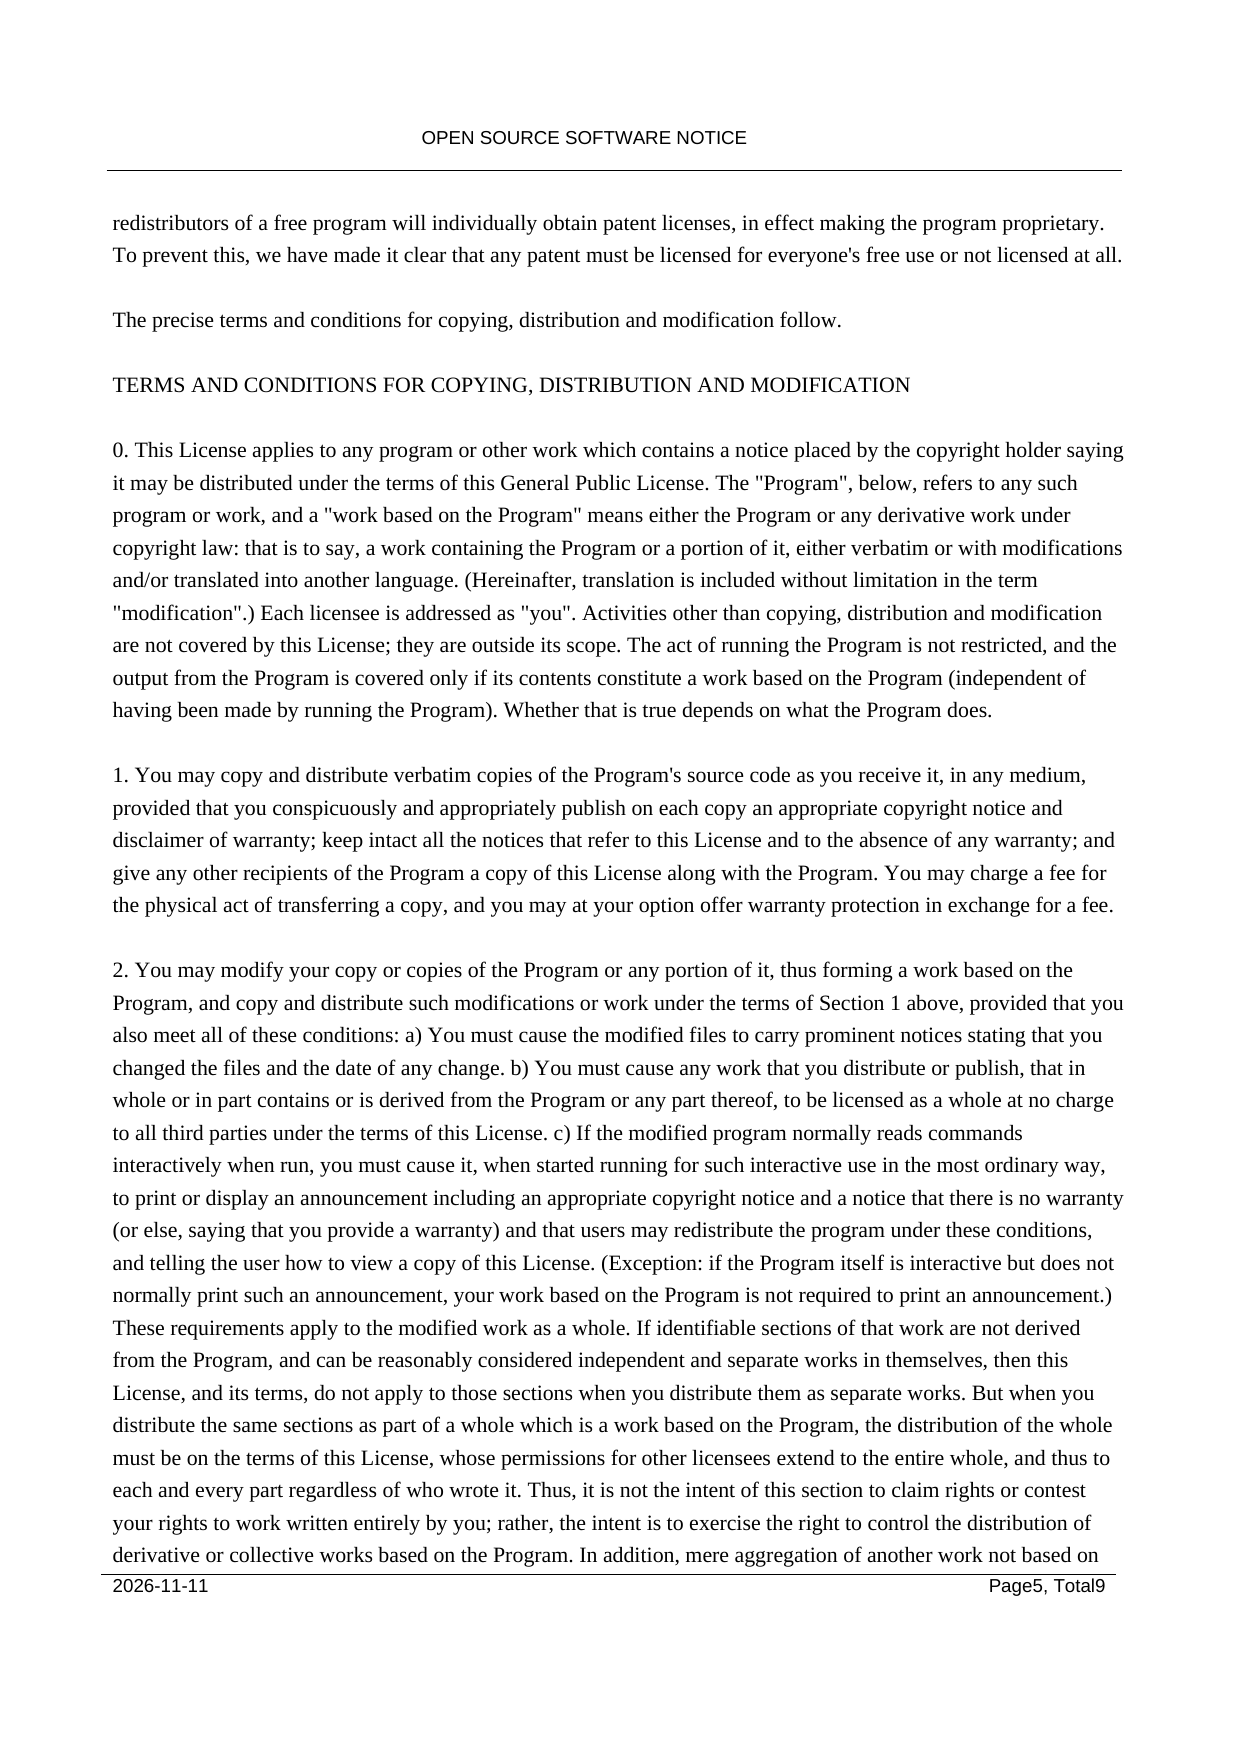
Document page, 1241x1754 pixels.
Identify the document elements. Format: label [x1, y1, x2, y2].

text [112, 206, 1128, 1571]
